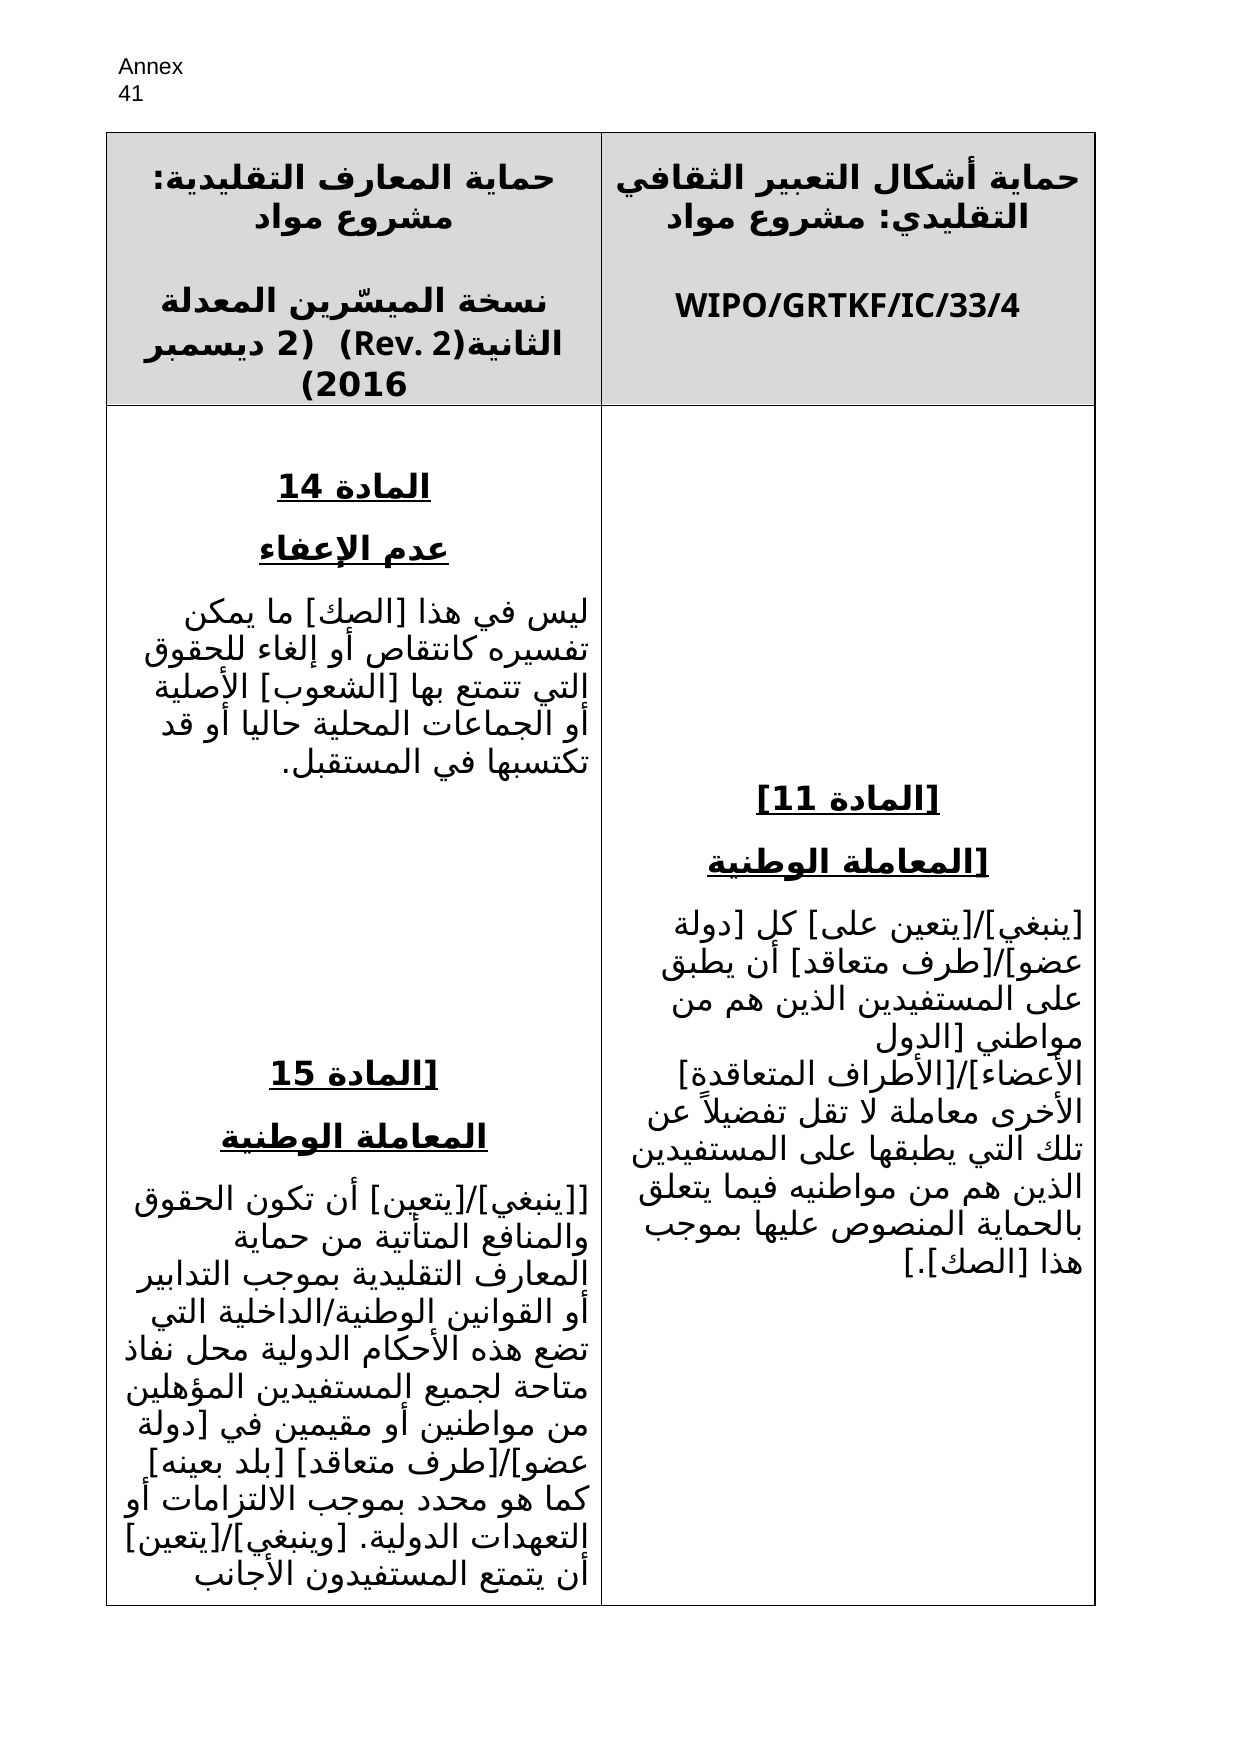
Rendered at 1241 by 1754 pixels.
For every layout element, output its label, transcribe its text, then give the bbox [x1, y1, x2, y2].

table_header حماية المعارف التقليدية: مشروع مواد نسخة الميسّرين المعدلة الثانية(Rev. 2) (2 ديسمبر 2016) [107, 133, 601, 404]
table_header حماية أشكال التعبير الثقافي التقليدي: مشروع مواد WIPO/GRTKF/IC/33/4 [602, 133, 1094, 404]
